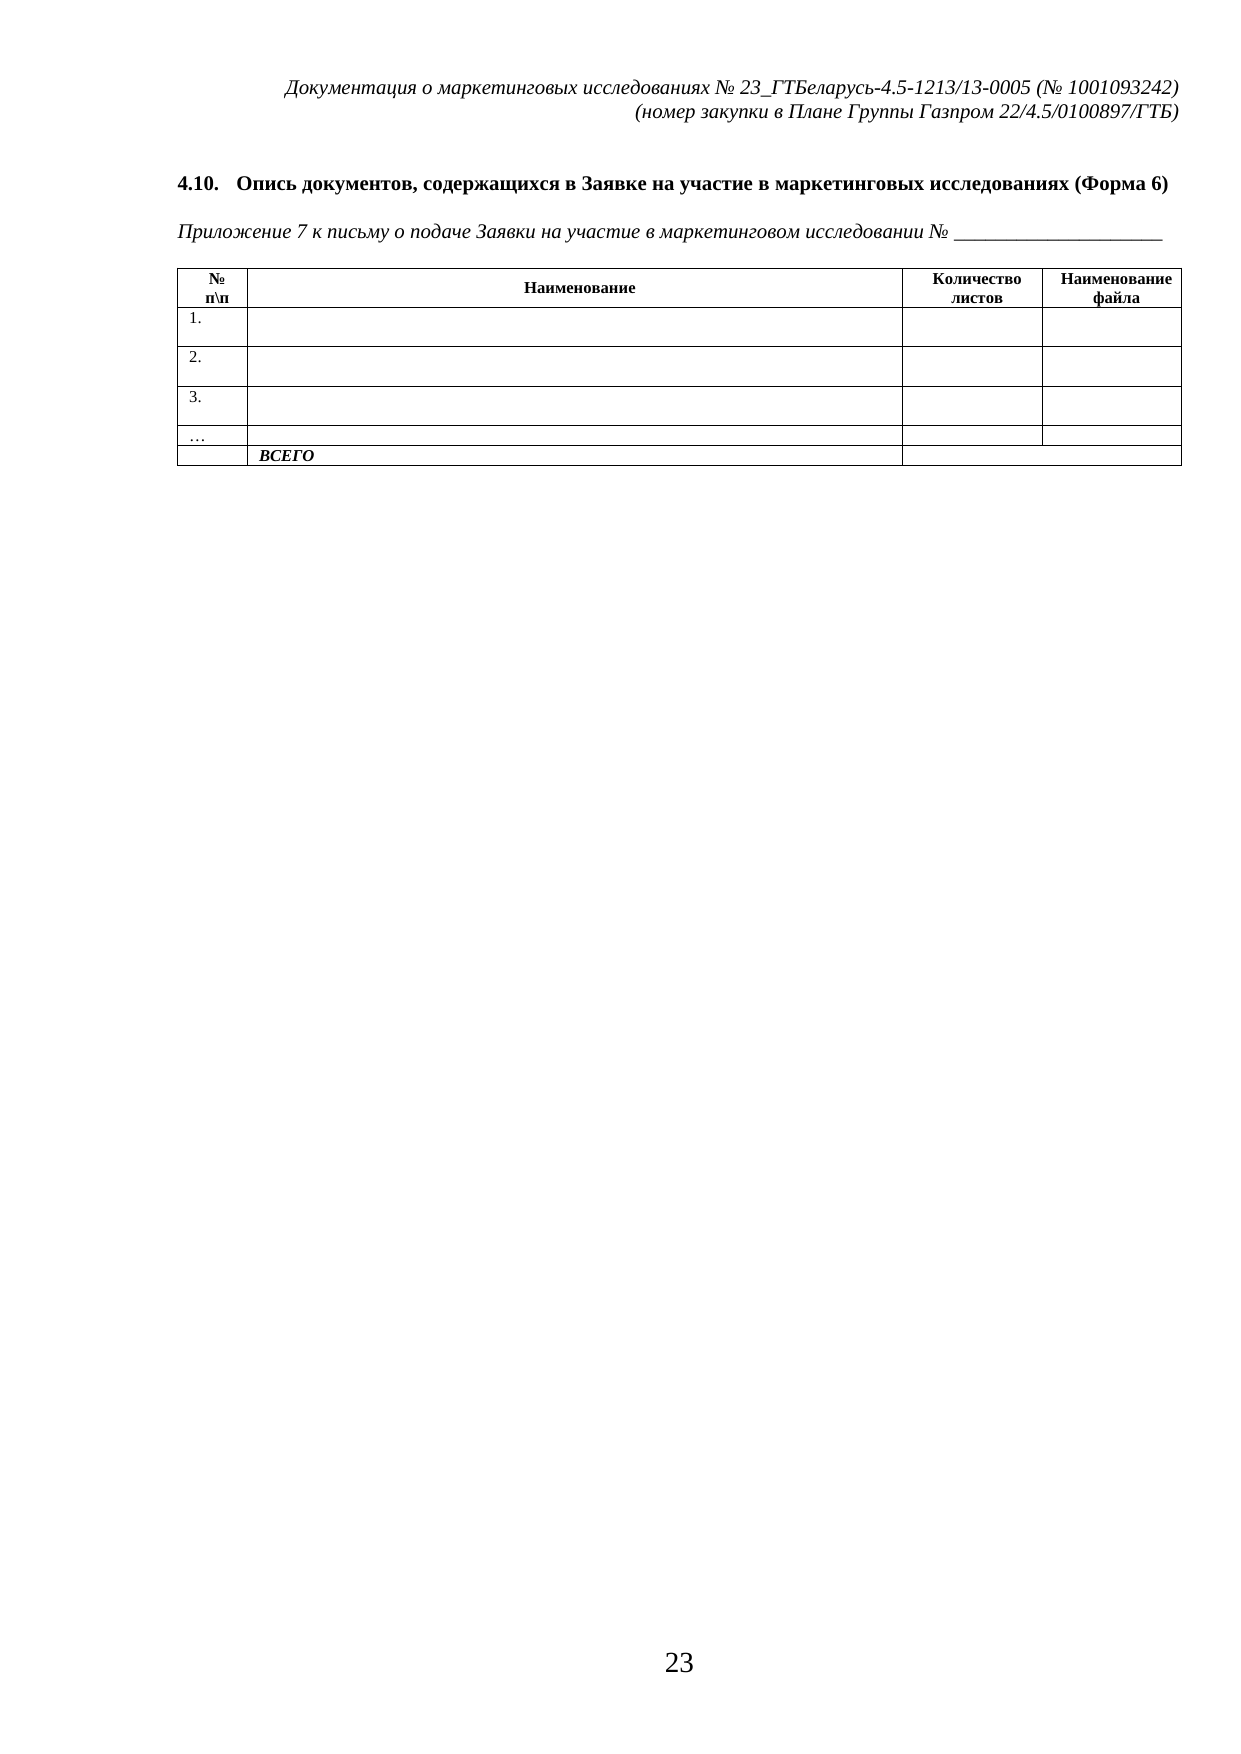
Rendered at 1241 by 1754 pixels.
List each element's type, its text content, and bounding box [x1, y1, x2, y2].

table_cell [178, 387, 247, 425]
table_cell [1043, 308, 1181, 346]
table_cell [248, 308, 902, 346]
table_cell [1043, 347, 1181, 386]
table_cell [1043, 426, 1181, 445]
table_cell [903, 387, 1042, 425]
table_cell [248, 387, 902, 425]
table_header № п\п [178, 269, 247, 307]
table_cell [248, 426, 902, 445]
table_cell … [178, 426, 247, 445]
table_header Наименование [248, 269, 902, 307]
table_cell [178, 446, 247, 465]
table_cell [903, 446, 1181, 465]
text Приложение 7 к письму о подаче Заявки на участие в маркетинговом исследовании № ____________________ [177, 219, 1181, 243]
table_header Количество листов [903, 269, 1042, 307]
table_cell [178, 308, 247, 346]
table_cell [903, 426, 1042, 445]
table_cell [1043, 387, 1181, 425]
table_header Наименование файла [1043, 269, 1181, 307]
table_cell [903, 347, 1042, 386]
table_cell [903, 308, 1042, 346]
table_cell [248, 347, 902, 386]
list Опись документов, содержащихся в Заявке на участие в маркетинговых исследованиях (Форма 6) [177, 171, 1181, 195]
table_cell [178, 347, 247, 386]
table_cell ВСЕГО [248, 446, 902, 465]
